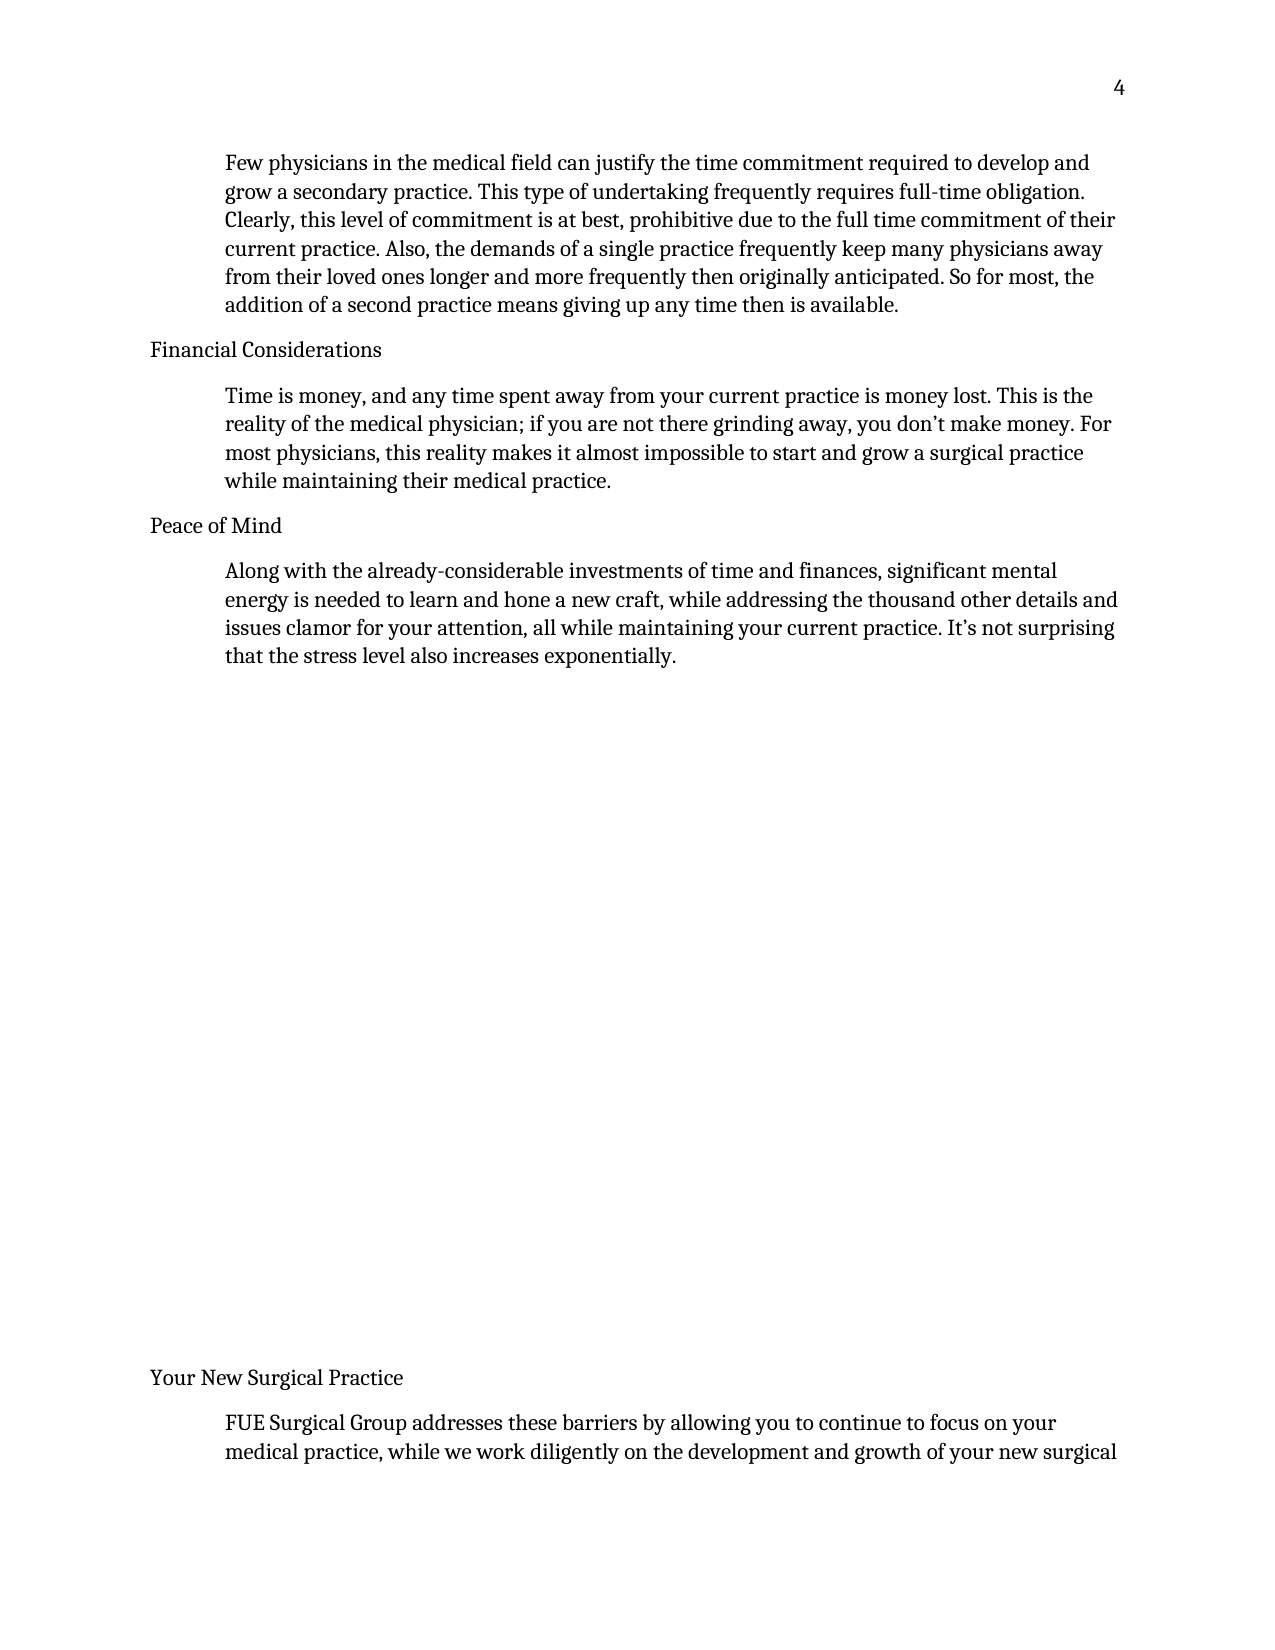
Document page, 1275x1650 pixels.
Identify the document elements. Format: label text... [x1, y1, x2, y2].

text Along with the already-considerable investments of time and finances, significant mental energy is needed to learn and hone a new craft, while addressing the thousand other details and issues clamor for your attention, all while maintaining your current practice. It’s not surprising that the stress level also increases exponentially. [225, 558, 1125, 669]
text Time is money, and any time spent away from your current practice is money lost. This is the reality of the medical physician; if you are not there grinding away, you don’t make money. For most physicians, this reality makes it almost impossible to start and grow a surgical practice while maintaining their medical practice. [225, 382, 1125, 494]
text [225, 1410, 1125, 1465]
text Financial Considerations [150, 337, 1125, 364]
text Peace of Mind [150, 513, 1125, 539]
text Your New Surgical Practice [150, 1365, 1125, 1391]
text Few physicians in the medical field can justify the time commitment required to develop and grow a secondary practice. This type of undertaking frequently requires full-time obligation. Clearly, this level of commitment is at best, prohibitive due to the full time commitment of their current practice. Also, the demands of a single practice frequently keep many physicians away from their loved ones longer and more frequently then originally anticipated. So for most, the addition of a second practice means giving up any time then is available. [225, 150, 1125, 318]
